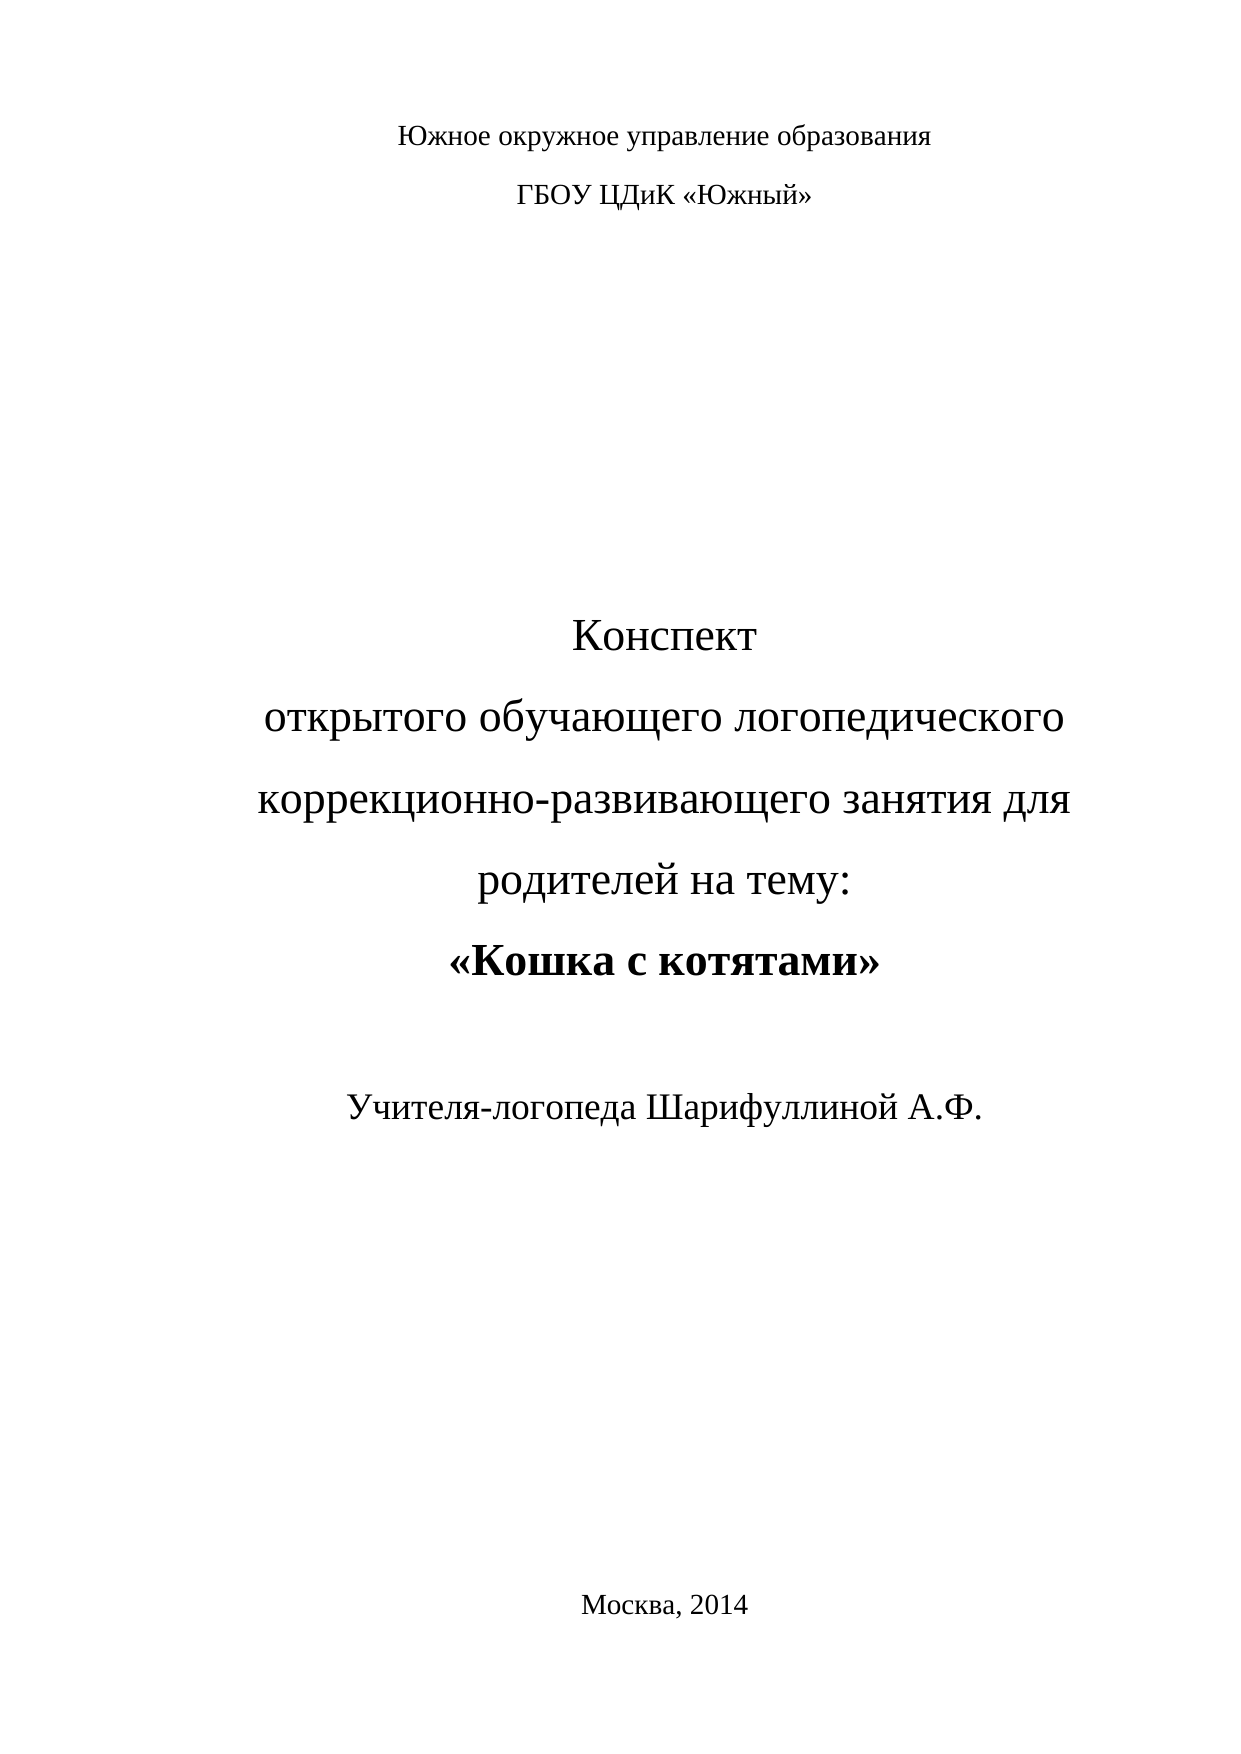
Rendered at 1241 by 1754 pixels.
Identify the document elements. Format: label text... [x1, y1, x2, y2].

text ГБОУ ЦДиК «Южный» [177, 177, 1152, 211]
text Конспект [177, 607, 1152, 660]
text Москва, 2014 [177, 1587, 1152, 1621]
text «Кошка с котятами» [177, 933, 1152, 986]
text открытого обучающего логопедического [177, 689, 1152, 742]
text Учителя-логопеда Шарифуллиной А.Ф. [177, 1085, 1152, 1128]
text коррекционно-развивающего занятия для [177, 770, 1152, 823]
text родителей на тему: [177, 852, 1152, 904]
text Южное окружное управление образования [177, 118, 1152, 152]
